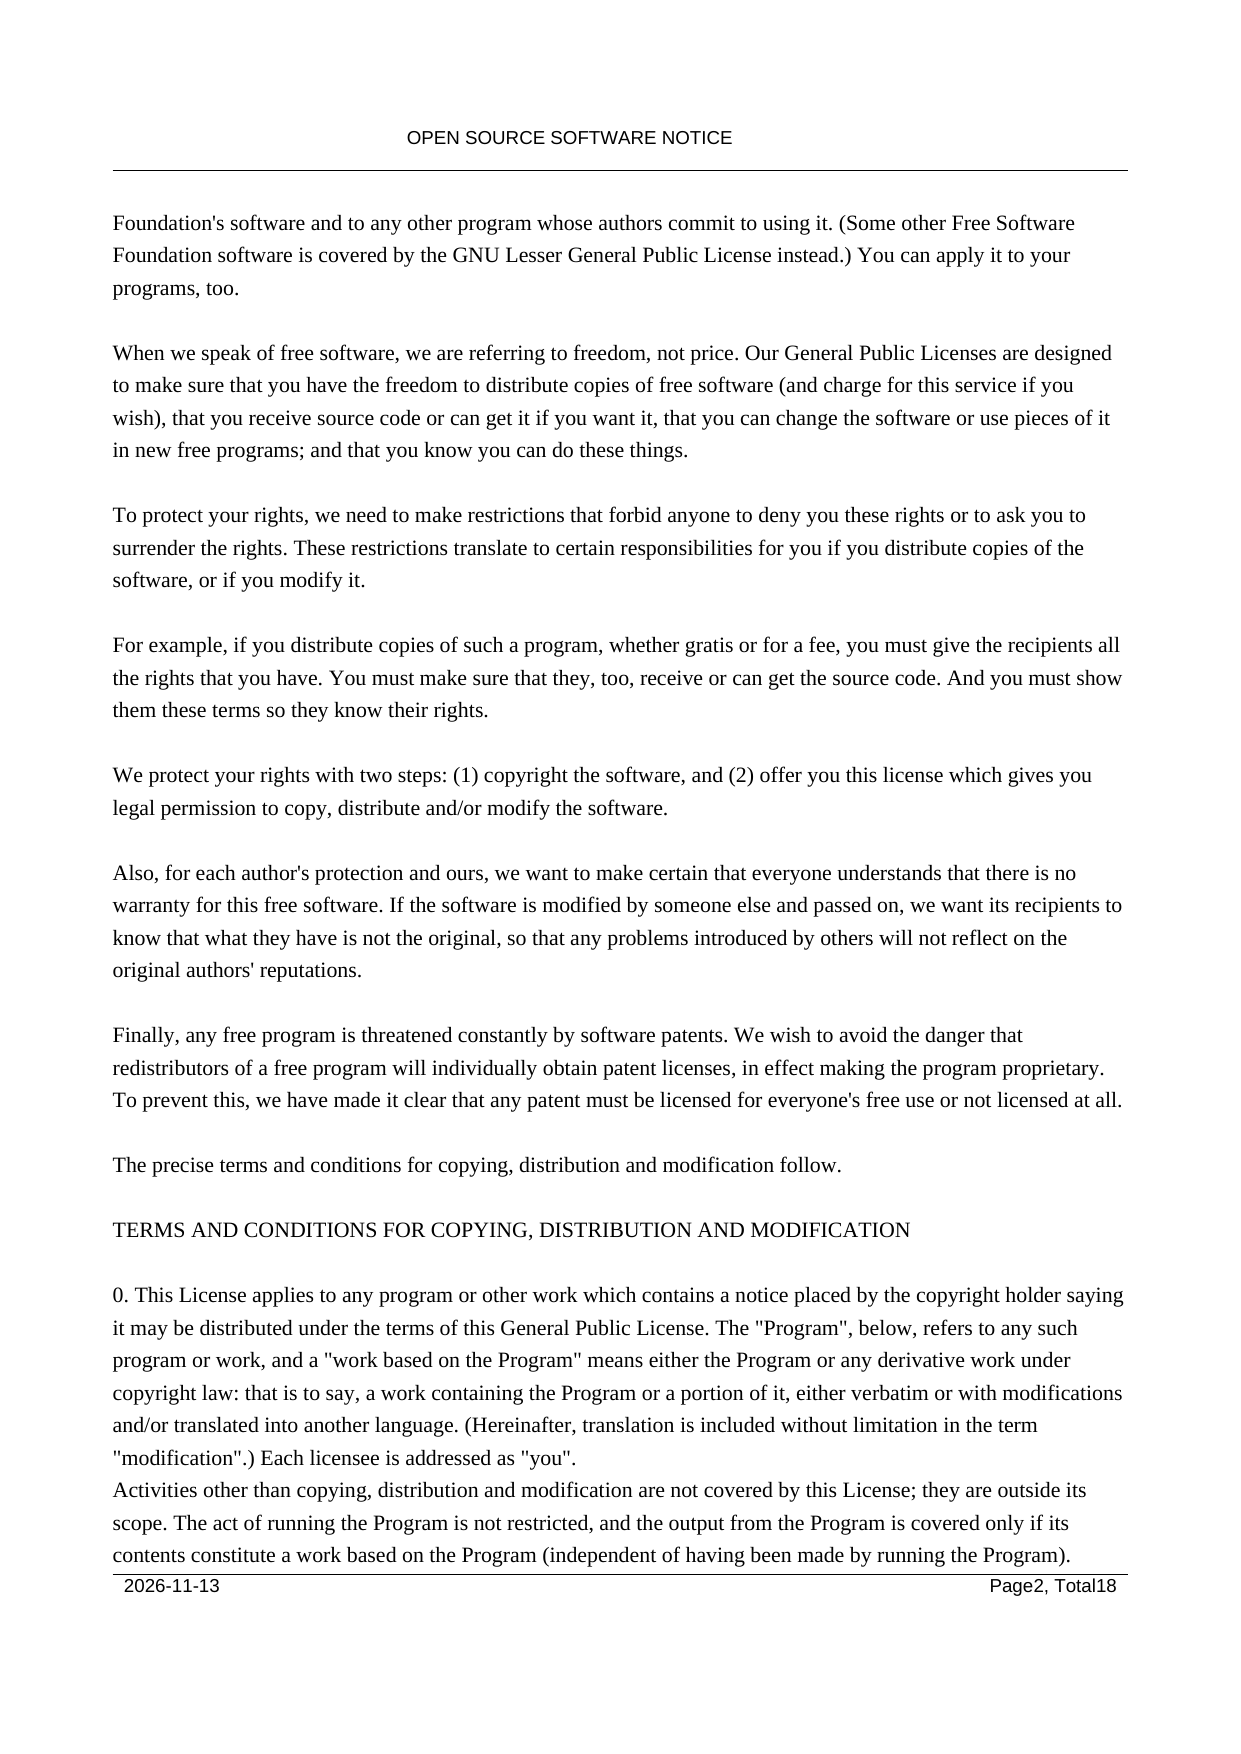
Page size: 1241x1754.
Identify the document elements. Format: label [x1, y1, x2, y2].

text [112, 206, 1128, 1571]
